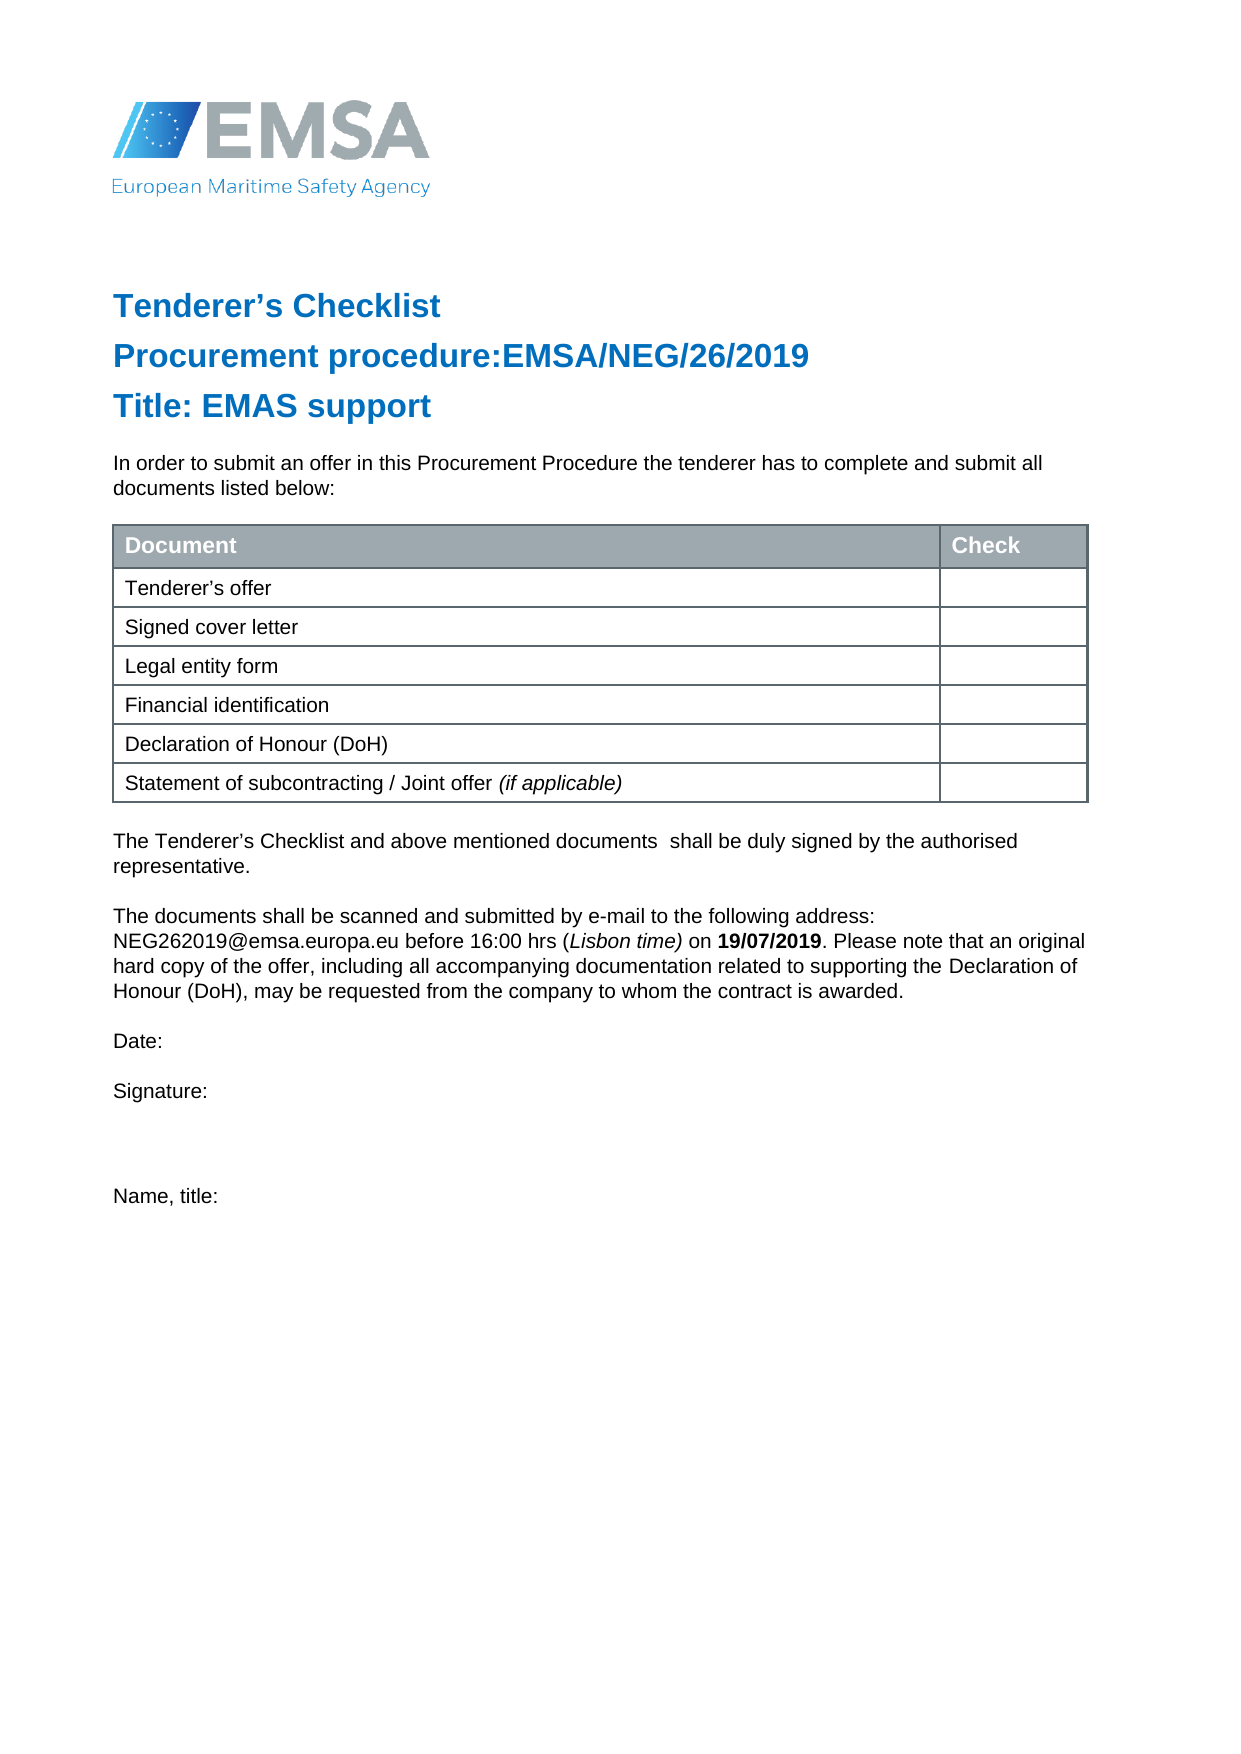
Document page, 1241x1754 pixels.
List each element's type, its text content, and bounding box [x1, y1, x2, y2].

table_cell [941, 569, 1086, 606]
table_cell Tenderer’s offer [114, 569, 939, 606]
table_header Check [941, 526, 1086, 567]
table_cell [941, 608, 1086, 645]
table_header Document [114, 526, 939, 567]
table_cell Legal entity form [114, 647, 939, 684]
text In order to submit an offer in this Procurement Procedure the tenderer has to complete and submit all documents listed below: [113, 449, 1127, 499]
table_cell [941, 764, 1086, 801]
title Procurement procedure: [113, 324, 1127, 374]
table_cell Financial identification [114, 686, 939, 723]
table_cell Statement of subcontracting / Joint offer (if applicable) [114, 764, 939, 801]
table_cell Declaration of Honour (DoH) [114, 725, 939, 762]
table_cell [941, 686, 1086, 723]
title Title: [113, 374, 1127, 424]
table_cell [941, 647, 1086, 684]
table_cell Signed cover letter [114, 608, 939, 645]
picture [112, 100, 430, 197]
table_cell [941, 725, 1086, 762]
text Name, title: [113, 1183, 1127, 1208]
text Date: [113, 1028, 1127, 1053]
text The documents shall be scanned and submitted by e-mail to the following address: before 16:00 hrs (Lisbon time) on . Please note that an original hard copy of the offer, including all accompanying documentation related to supporting the Declaration of Honour (DoH), may be requested from the company to whom the contract is awarded. [113, 903, 1127, 1003]
title Tenderer’s Checklist [113, 274, 1127, 324]
text Signature: [113, 1078, 1127, 1103]
text The Tenderer’s Checklist and above mentioned documents shall be duly signed by the authorised representative. [113, 828, 1127, 878]
